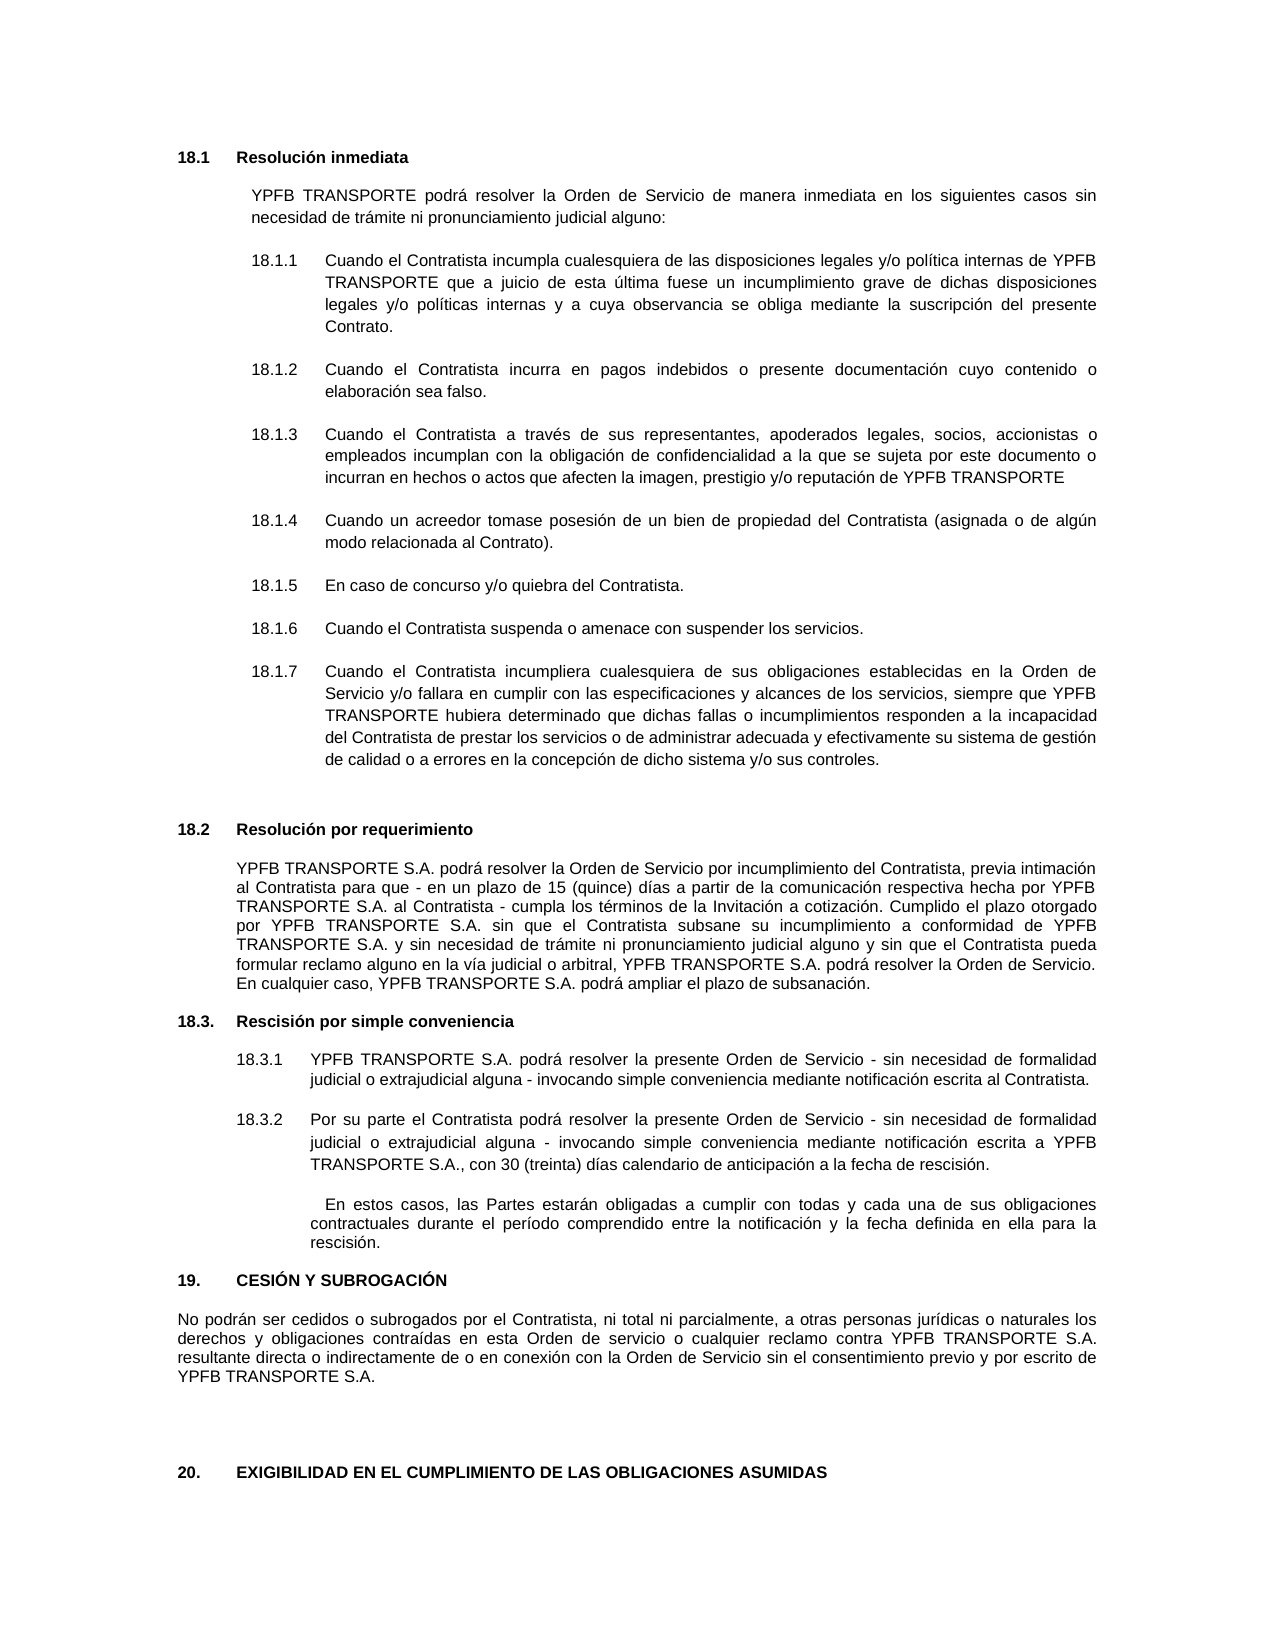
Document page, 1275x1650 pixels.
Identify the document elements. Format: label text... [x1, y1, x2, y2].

text 18.3.1 YPFB TRANSPORTE S.A. podrá resolver la presente Orden de Servicio - sin necesidad de formalidad judicial o extrajudicial alguna - invocando simple conveniencia mediante notificación escrita al Contratista. [236, 1050, 1098, 1088]
text 18.3.2 Por su parte el Contratista podrá resolver la presente Orden de Servicio - sin necesidad de formalidad judicial o extrajudicial alguna - invocando simple conveniencia mediante notificación escrita a YPFB TRANSPORTE S.A., con 30 (treinta) días calendario de anticipación a la fecha de rescisión. [236, 1108, 1098, 1175]
text 18.2 Resolución por requerimiento [177, 820, 1093, 839]
text En estos casos, las Partes estarán obligadas a cumplir con todas y cada una de sus obligaciones contractuales durante el período comprendido entre la notificación y la fecha definida en ella para la rescisión. [236, 1194, 1098, 1252]
text 18.1.1 Cuando el Contratista incumpla cualesquiera de las disposiciones legales y/o política internas de YPFB TRANSPORTE que a juicio de esta última fuese un incumplimiento grave de dichas disposiciones legales y/o políticas internas y a cuya observancia se obliga mediante la suscripción del presente Contrato. [251, 251, 1098, 336]
text YPFB TRANSPORTE S.A. podrá resolver la Orden de Servicio por incumplimiento del Contratista, previa intimación al Contratista para que - en un plazo de 15 (quince) días a partir de la comunicación respectiva hecha por YPFB TRANSPORTE S.A. al Contratista - cumpla los términos de la Invitación a cotización. Cumplido el plazo otorgado por YPFB TRANSPORTE S.A. sin que el Contratista subsane su incumplimiento a conformidad de YPFB TRANSPORTE S.A. y sin necesidad de trámite ni pronunciamiento judicial alguno y sin que el Contratista pueda formular reclamo alguno en la vía judicial o arbitral, YPFB TRANSPORTE S.A. podrá resolver la Orden de Servicio. En cualquier caso, YPFB TRANSPORTE S.A. podrá ampliar el plazo de subsanación. [236, 858, 1098, 993]
text 18.1.2 Cuando el Contratista incurra en pagos indebidos o presente documentación cuyo contenido o elaboración sea falso. [251, 359, 1098, 401]
text 18.1 Resolución inmediata [177, 148, 1093, 167]
text 18.1.4 Cuando un acreedor tomase posesión de un bien de propiedad del Contratista (asignada o de algún modo relacionada al Contrato). [251, 511, 1098, 552]
text YPFB TRANSPORTE podrá resolver la Orden de Servicio de manera inmediata en los siguientes casos sin necesidad de trámite ni pronunciamiento judicial alguno: [251, 186, 1098, 227]
text 18.1.3 Cuando el Contratista a través de sus representantes, apoderados legales, socios, accionistas o empleados incumplan con la obligación de confidencialidad a la que se sujeta por este documento o incurran en hechos o actos que afecten la imagen, prestigio y/o reputación de YPFB TRANSPORTE [251, 424, 1098, 487]
text 18.1.5 En caso de concurso y/o quiebra del Contratista. [251, 576, 1098, 595]
text 20. EXIGIBILIDAD EN EL CUMPLIMIENTO DE LAS OBLIGACIONES ASUMIDAS [177, 1463, 1093, 1482]
text 19. CESIÓN Y SUBROGACIÓN [177, 1271, 1093, 1290]
text 18.1.7 Cuando el Contratista incumpliera cualesquiera de sus obligaciones establecidas en la Orden de Servicio y/o fallara en cumplir con las especificaciones y alcances de los servicios, siempre que YPFB TRANSPORTE hubiera determinado que dichas fallas o incumplimientos responden a la incapacidad del Contratista de prestar los servicios o de administrar adecuada y efectivamente su sistema de gestión de calidad o a errores en la concepción de dicho sistema y/o sus controles. [251, 661, 1098, 768]
text 18.3. Rescisión por simple conveniencia [177, 1012, 1093, 1031]
text No podrán ser cedidos o subrogados por el Contratista, ni total ni parcialmente, a otras personas jurídicas o naturales los derechos y obligaciones contraídas en esta Orden de servicio o cualquier reclamo contra YPFB TRANSPORTE S.A. resultante directa o indirectamente de o en conexión con la Orden de Servicio sin el consentimiento previo y por escrito de YPFB TRANSPORTE S.A. [177, 1309, 1098, 1386]
text 18.1.6 Cuando el Contratista suspenda o amenace con suspender los servicios. [251, 619, 1098, 638]
